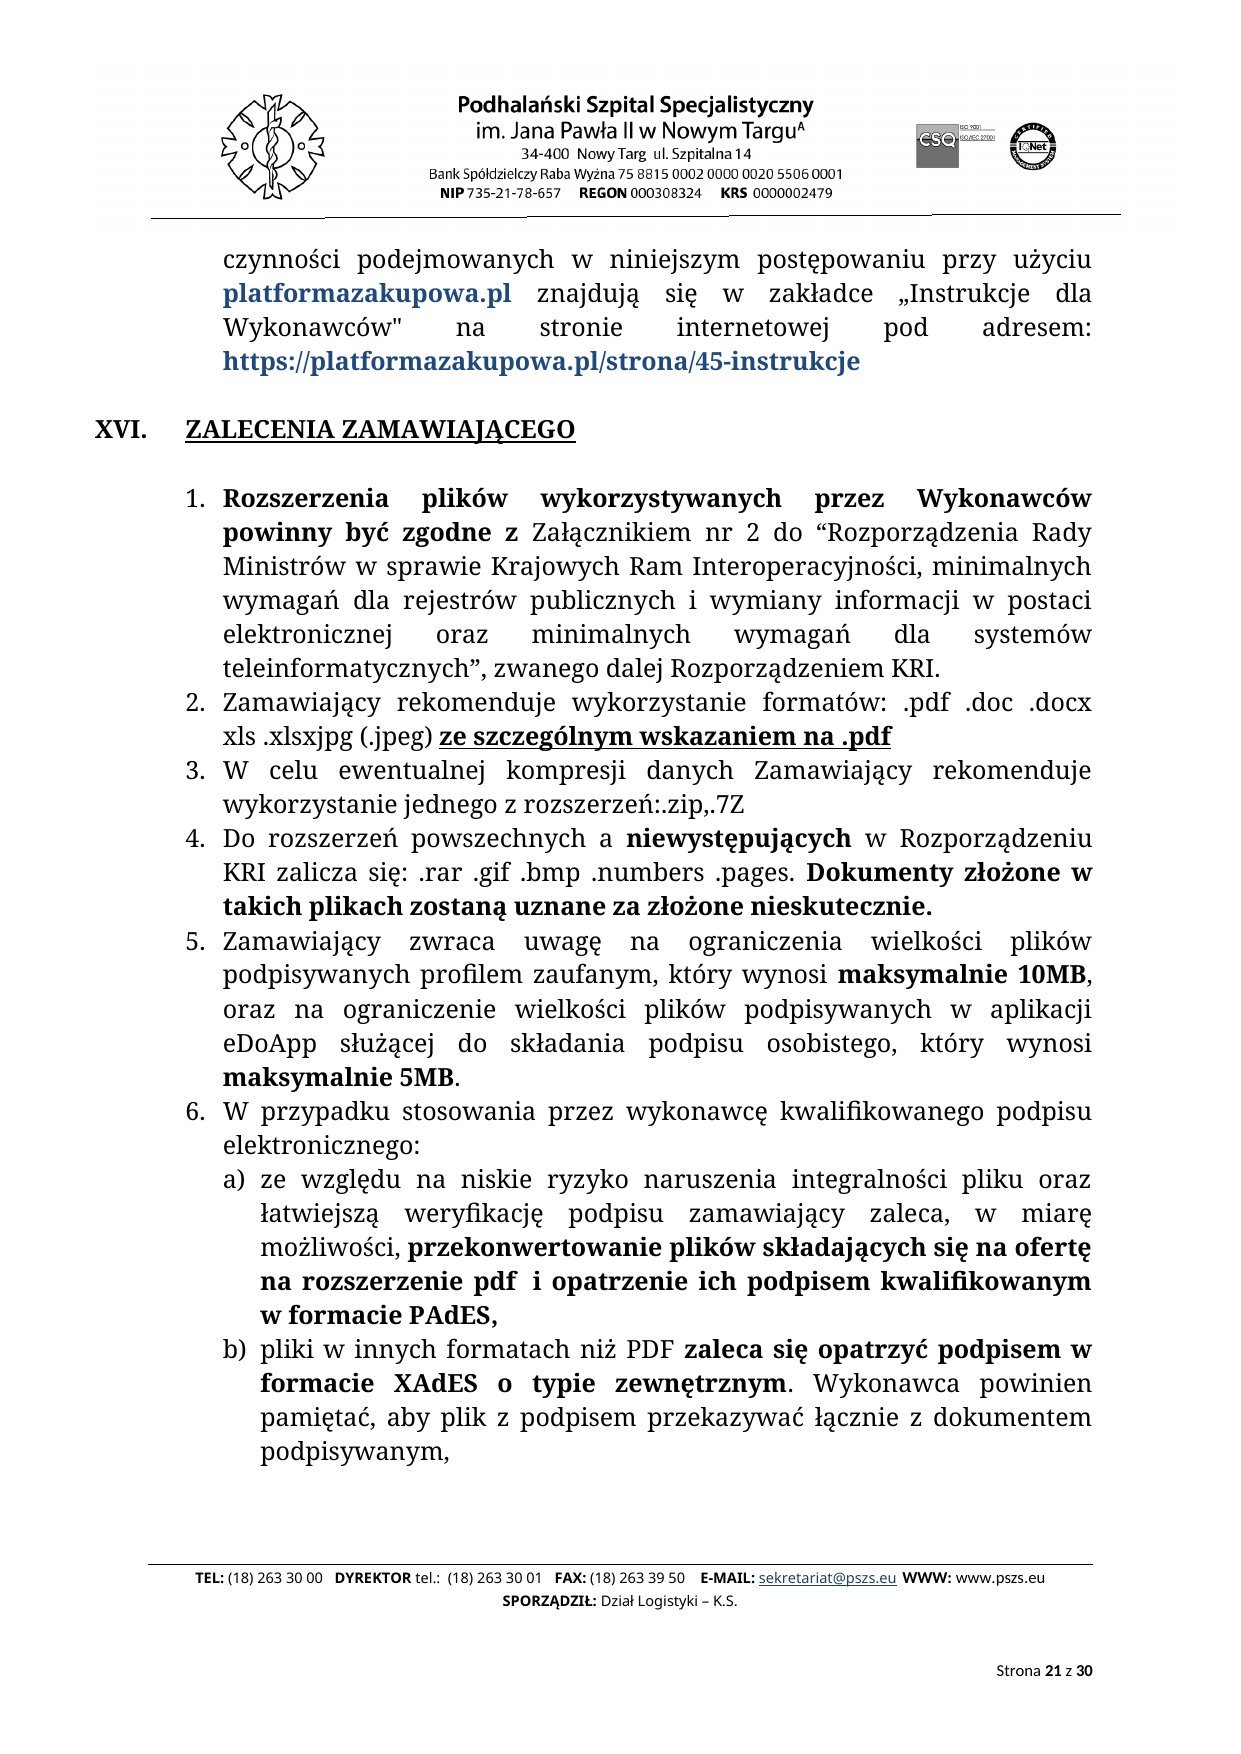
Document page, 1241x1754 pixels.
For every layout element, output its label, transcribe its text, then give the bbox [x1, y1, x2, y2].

list W przypadku stosowania przez wykonawcę kwalifikowanego podpisu elektronicznego: [185, 1093, 1093, 1162]
picture [92, 59, 1180, 232]
list pliki w innych formatach niż PDF zaleca się opatrzyć podpisem w formacie XAdES o typie zewnętrznym. Wykonawca powinien pamiętać, aby plik z podpisem przekazywać łącznie z dokumentem podpisywanym, [223, 1332, 1093, 1468]
list Zamawiający rekomenduje wykorzystanie formatów: .pdf .doc .docx xls .xlsxjpg (.jpeg) ze szczególnym wskazaniem na .pdf [185, 685, 1093, 753]
list Do rozszerzeń powszechnych a niewystępujących w Rozporządzeniu KRI zalicza się: .rar .gif .bmp .numbers .pages. Dokumenty złożone w takich plikach zostaną uznane za złożone nieskutecznie. [185, 821, 1093, 923]
list ZALECENIA ZAMAWIAJĄCEGO [148, 412, 1093, 446]
list ze względu na niskie ryzyko naruszenia integralności pliku oraz łatwiejszą weryfikację podpisu zamawiający zaleca, w miarę możliwości, przekonwertowanie plików składających się na ofertę na rozszerzenie pdf i opatrzenie ich podpisem kwalifikowanym w formacie PAdES, [223, 1162, 1093, 1332]
list Rozszerzenia plików wykorzystywanych przez Wykonawców powinny być zgodne z Załącznikiem nr 2 do “Rozporządzenia Rady Ministrów w sprawie Krajowych Ram Interoperacyjności, minimalnych wymagań dla rejestrów publicznych i wymiany informacji w postaci elektronicznej oraz minimalnych wymagań dla systemów teleinformatycznych”, zwanego dalej Rozporządzeniem KRI. [185, 480, 1093, 685]
list Zamawiający zwraca uwagę na ograniczenia wielkości plików podpisywanych profilem zaufanym, który wynosi maksymalnie 10MB, oraz na ograniczenie wielkości plików podpisywanych w aplikacji eDoApp służącej do składania podpisu osobistego, który wynosi maksymalnie 5MB. [185, 923, 1093, 1093]
list W celu ewentualnej kompresji danych Zamawiający rekomenduje wykorzystanie jednego z rozszerzeń:.zip,.7Z [185, 753, 1093, 821]
